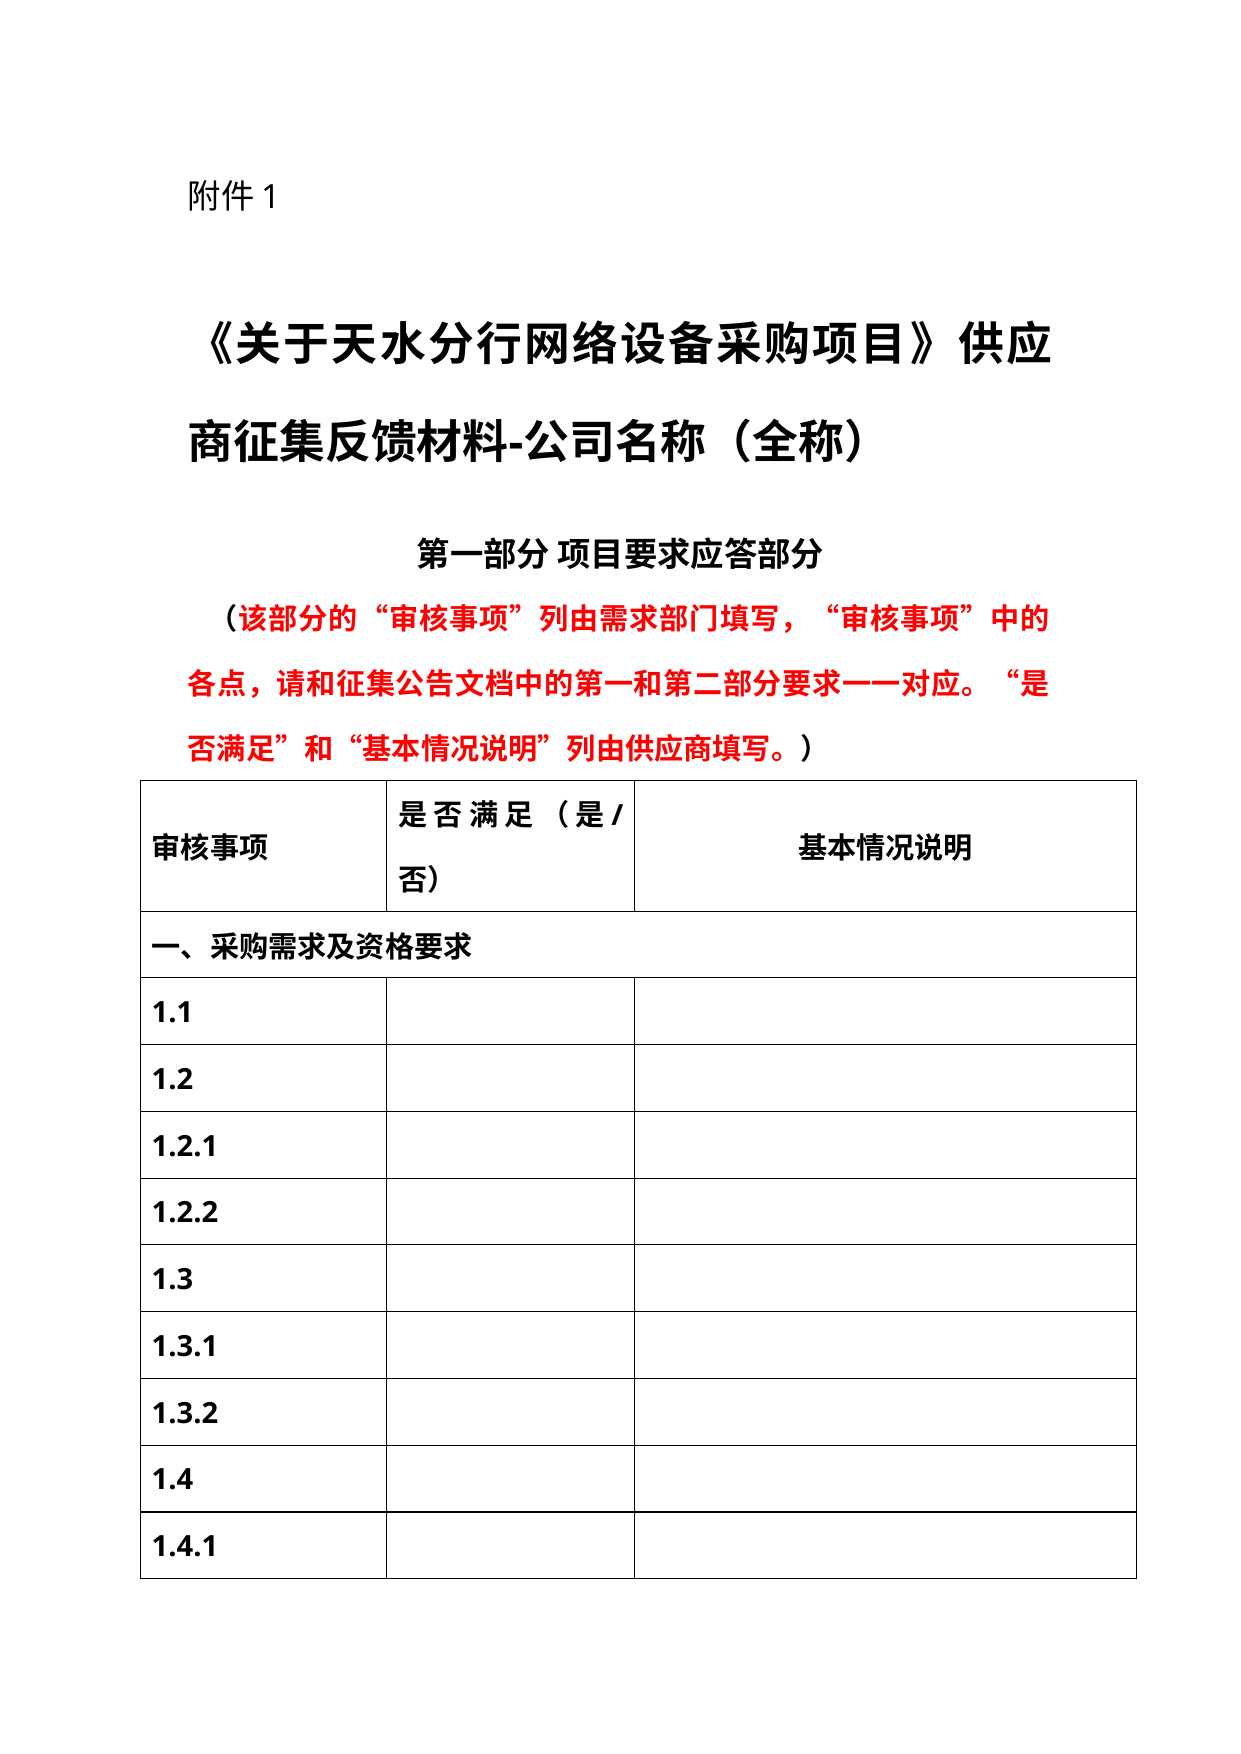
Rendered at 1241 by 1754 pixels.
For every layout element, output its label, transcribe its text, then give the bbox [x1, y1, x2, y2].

table_cell [635, 1513, 1136, 1578]
text （该部分的“审核事项”列由需求部门填写，“审核事项”中的各点，请和征集公告文档中的第一和第二部分要求一一对应。“是否满足”和“基本情况说明”列由供应商填写。） [187, 584, 1053, 779]
table_cell 1.3.2 [141, 1379, 386, 1445]
table_cell [635, 1045, 1136, 1111]
table_cell [635, 1112, 1136, 1178]
table_cell [387, 1312, 634, 1378]
table_cell [387, 1245, 634, 1311]
table_cell [387, 1112, 634, 1178]
table_cell [387, 1379, 634, 1445]
table_cell [387, 978, 634, 1044]
table_cell [635, 1245, 1136, 1311]
text 附件1 [187, 162, 1053, 227]
table_cell 1.1 [141, 978, 386, 1044]
table_cell [387, 1179, 634, 1244]
table_cell 1.2.2 [141, 1179, 386, 1244]
table_cell 1.3.1 [141, 1312, 386, 1378]
table_cell 1.2.1 [141, 1112, 386, 1178]
text 《关于天水分行网络设备采购项目》供应商征集反馈材料-公司名称（全称） [187, 292, 1053, 487]
table_cell [635, 1312, 1136, 1378]
table_cell 1.4.1 [141, 1513, 386, 1578]
table_cell [387, 1446, 634, 1511]
table_cell [387, 1513, 634, 1578]
table_cell 1.3 [141, 1245, 386, 1311]
table_cell [635, 978, 1136, 1044]
table_cell [635, 1446, 1136, 1511]
table_cell 1.2 [141, 1045, 386, 1111]
table_cell [635, 1379, 1136, 1445]
text 第一部分 项目要求应答部分 [187, 519, 1053, 584]
table_header 审核事项 [141, 781, 386, 911]
table_cell [387, 1045, 634, 1111]
table_cell 1.4 [141, 1446, 386, 1511]
table_cell [635, 1179, 1136, 1244]
table_header 是否满足（是/否） [387, 781, 634, 911]
table_cell 一、采购需求及资格要求 [141, 912, 1136, 977]
table_header 基本情况说明 [635, 781, 1136, 911]
